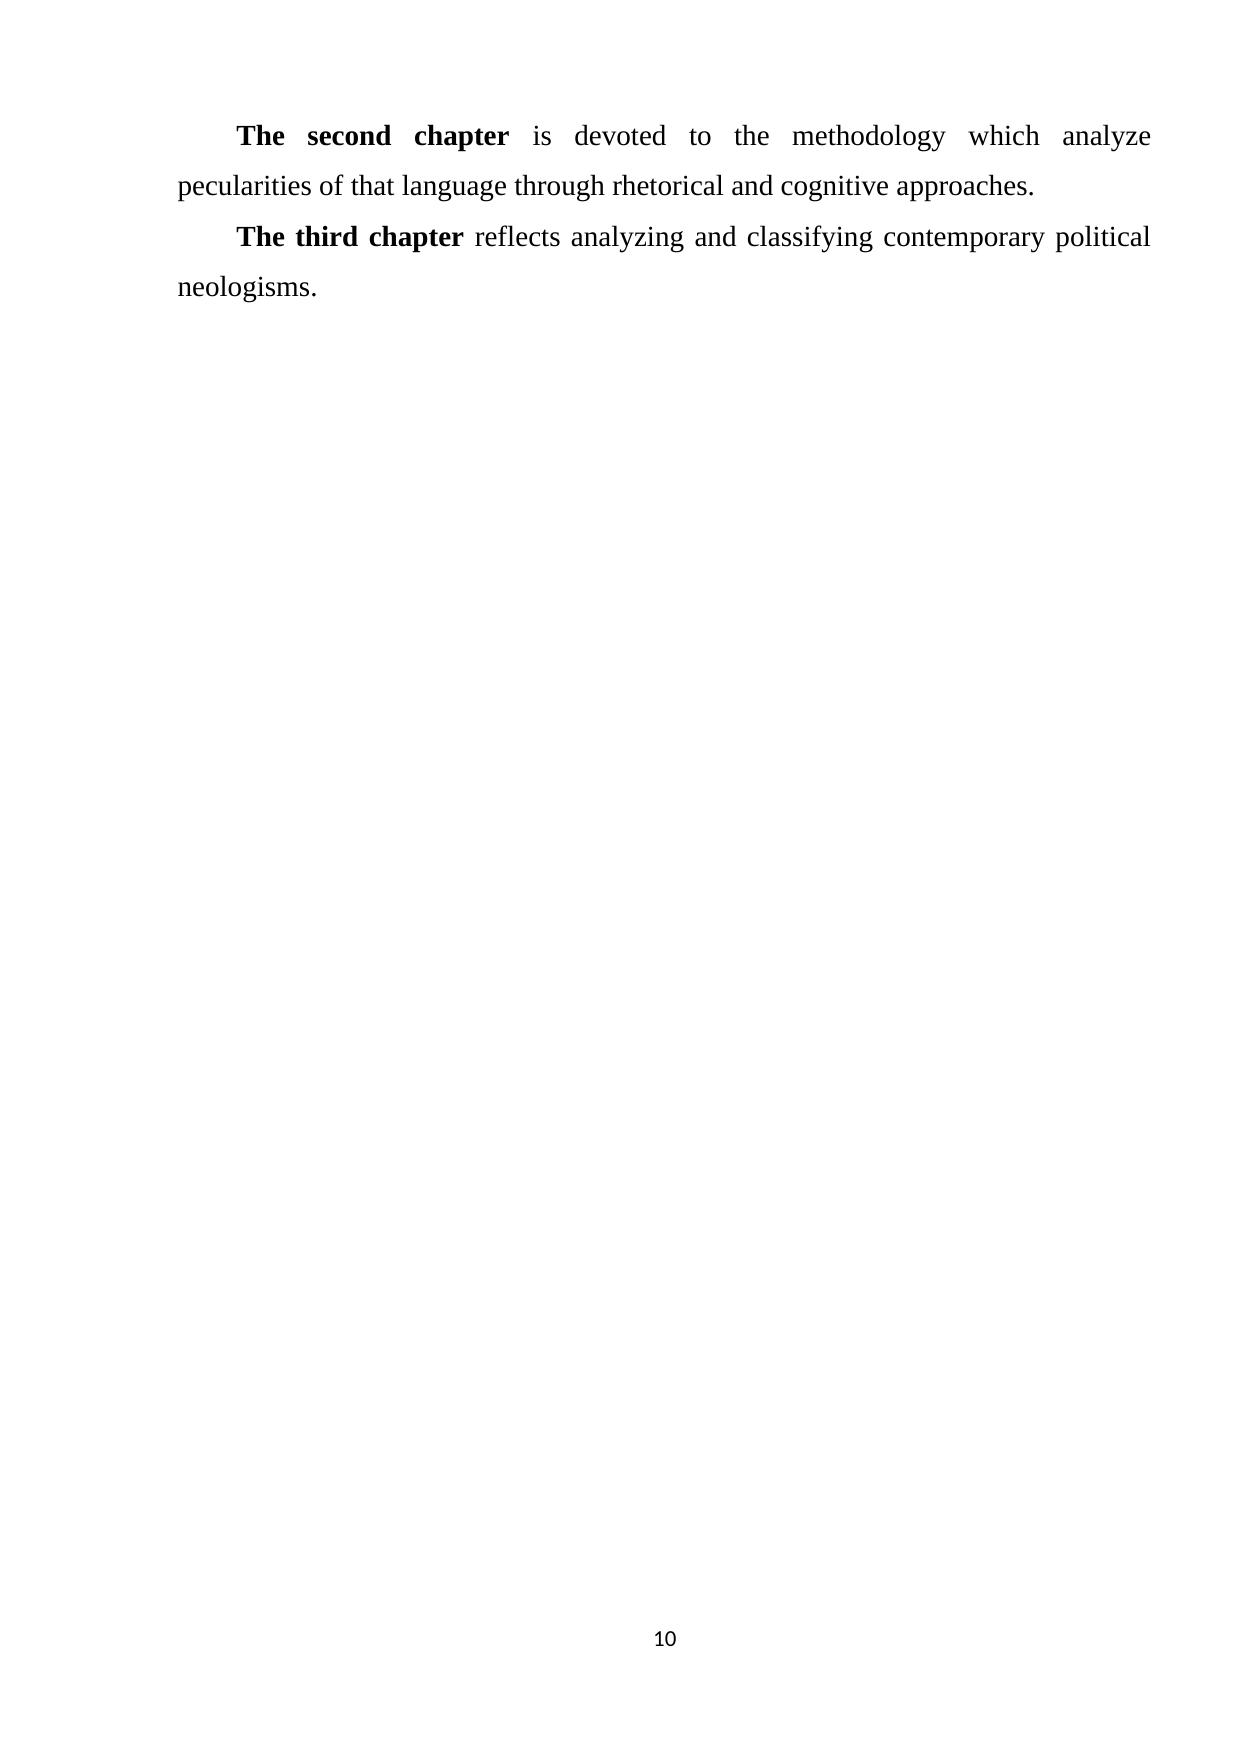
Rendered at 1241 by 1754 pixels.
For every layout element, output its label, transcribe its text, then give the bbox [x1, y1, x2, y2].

text The second chapter is devoted to the methodology which analyze pecularities of that language through rhetorical and cognitive approaches. [177, 118, 1152, 202]
text The third chapter reflects analyzing and classifying contemporary political neologisms. [177, 219, 1152, 303]
